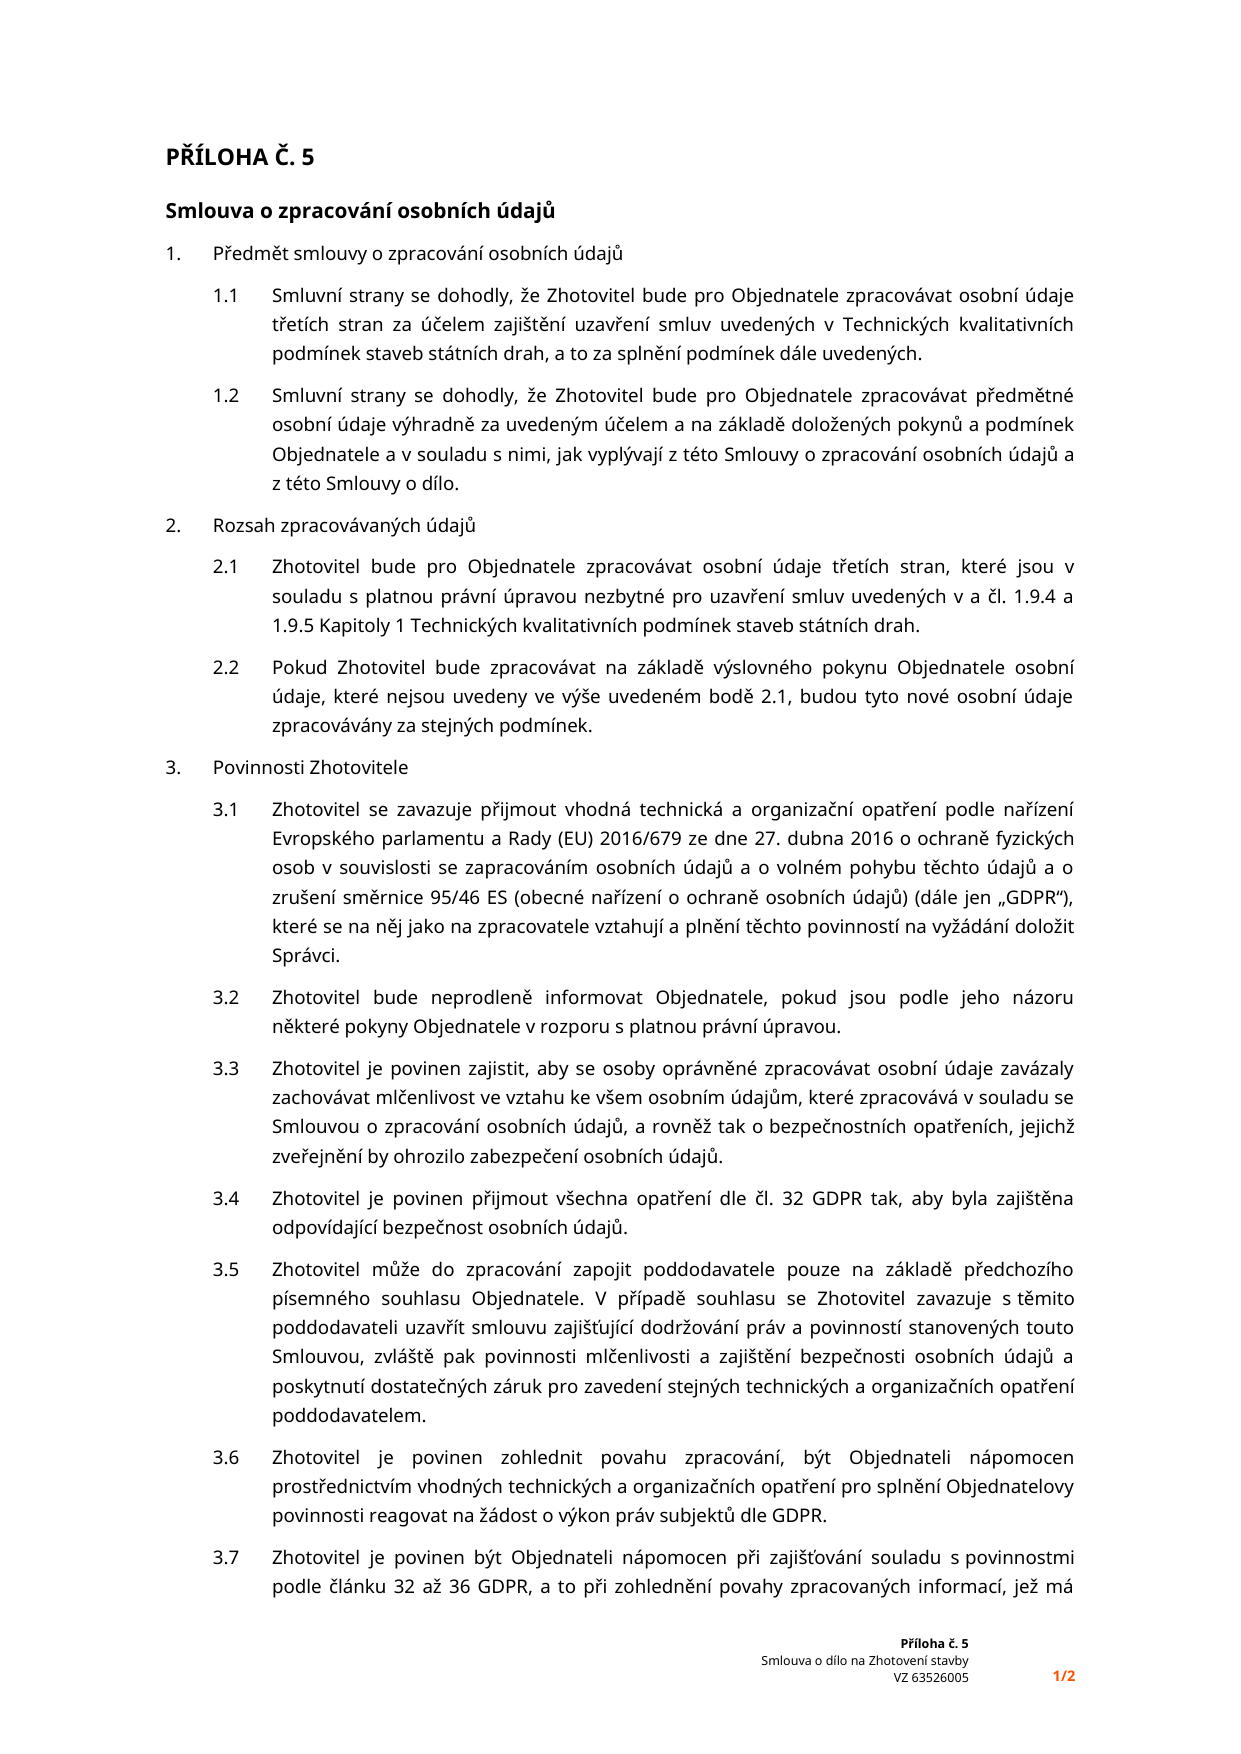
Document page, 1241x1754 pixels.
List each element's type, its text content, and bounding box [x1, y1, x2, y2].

list Rozsah zpracovávaných údajů [165, 512, 1075, 537]
text Příloha č. 5 [165, 141, 1075, 173]
list Zhotovitel bude neprodleně informovat Objednatele, pokud jsou podle jeho názoru některé pokyny Objednatele v rozporu s platnou právní úpravou. [213, 984, 1075, 1039]
text Smlouva o zpracování osobních údajů [165, 197, 1075, 225]
list Smluvní strany se dohodly, že Zhotovitel bude pro Objednatele zpracovávat předmětné osobní údaje výhradně za uvedeným účelem a na základě doložených pokynů a podmínek Objednatele a v souladu s nimi, jak vyplývají z této Smlouvy o zpracování osobních údajů a z této Smlouvy o dílo. [213, 382, 1075, 496]
list Zhotovitel bude pro Objednatele zpracovávat osobní údaje třetích stran, které jsou v souladu s platnou právní úpravou nezbytné pro uzavření smluv uvedených v a čl. 1.9.4 a 1.9.5 Kapitoly 1 Technických kvalitativních podmínek staveb státních drah. [213, 554, 1075, 638]
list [213, 1544, 1075, 1599]
list Zhotovitel se zavazuje přijmout vhodná technická a organizační opatření podle nařízení Evropského parlamentu a Rady (EU) 2016/679 ze dne 27. dubna 2016 o ochraně fyzických osob v souvislosti se zapracováním osobních údajů a o volném pohybu těchto údajů a o zrušení směrnice 95/46 ES (obecné nařízení o ochraně osobních údajů) (dále jen „GDPR“), které se na něj jako na zpracovatele vztahují a plnění těchto povinností na vyžádání doložit Správci. [213, 796, 1075, 968]
list Předmět smlouvy o zpracování osobních údajů [165, 240, 1075, 266]
list Zhotovitel je povinen zajistit, aby se osoby oprávněné zpracovávat osobní údaje zavázaly zachovávat mlčenlivost ve vztahu ke všem osobním údajům, které zpracovává v souladu se Smlouvou o zpracování osobních údajů, a rovněž tak o bezpečnostních opatřeních, jejichž zveřejnění by ohrozilo zabezpečení osobních údajů. [213, 1055, 1075, 1169]
list Pokud Zhotovitel bude zpracovávat na základě výslovného pokynu Objednatele osobní údaje, které nejsou uvedeny ve výše uvedeném bodě 2.1, budou tyto nové osobní údaje zpracovávány za stejných podmínek. [213, 654, 1075, 738]
list Zhotovitel může do zpracování zapojit poddodavatele pouze na základě předchozího písemného souhlasu Objednatele. V případě souhlasu se Zhotovitel zavazuje s těmito poddodavateli uzavřít smlouvu zajišťující dodržování práv a povinností stanovených touto Smlouvou, zvláště pak povinnosti mlčenlivosti a zajištění bezpečnosti osobních údajů a poskytnutí dostatečných záruk pro zavedení stejných technických a organizačních opatření poddodavatelem. [213, 1256, 1075, 1428]
list Smluvní strany se dohodly, že Zhotovitel bude pro Objednatele zpracovávat osobní údaje třetích stran za účelem zajištění uzavření smluv uvedených v Technických kvalitativních podmínek staveb státních drah, a to za splnění podmínek dále uvedených. [213, 282, 1075, 366]
list Zhotovitel je povinen zohlednit povahu zpracování, být Objednateli nápomocen prostřednictvím vhodných technických a organizačních opatření pro splnění Objednatelovy povinnosti reagovat na žádost o výkon práv subjektů dle GDPR. [213, 1444, 1075, 1528]
list Povinnosti Zhotovitele [165, 754, 1075, 780]
list Zhotovitel je povinen přijmout všechna opatření dle čl. 32 GDPR tak, aby byla zajištěna odpovídající bezpečnost osobních údajů. [213, 1185, 1075, 1240]
